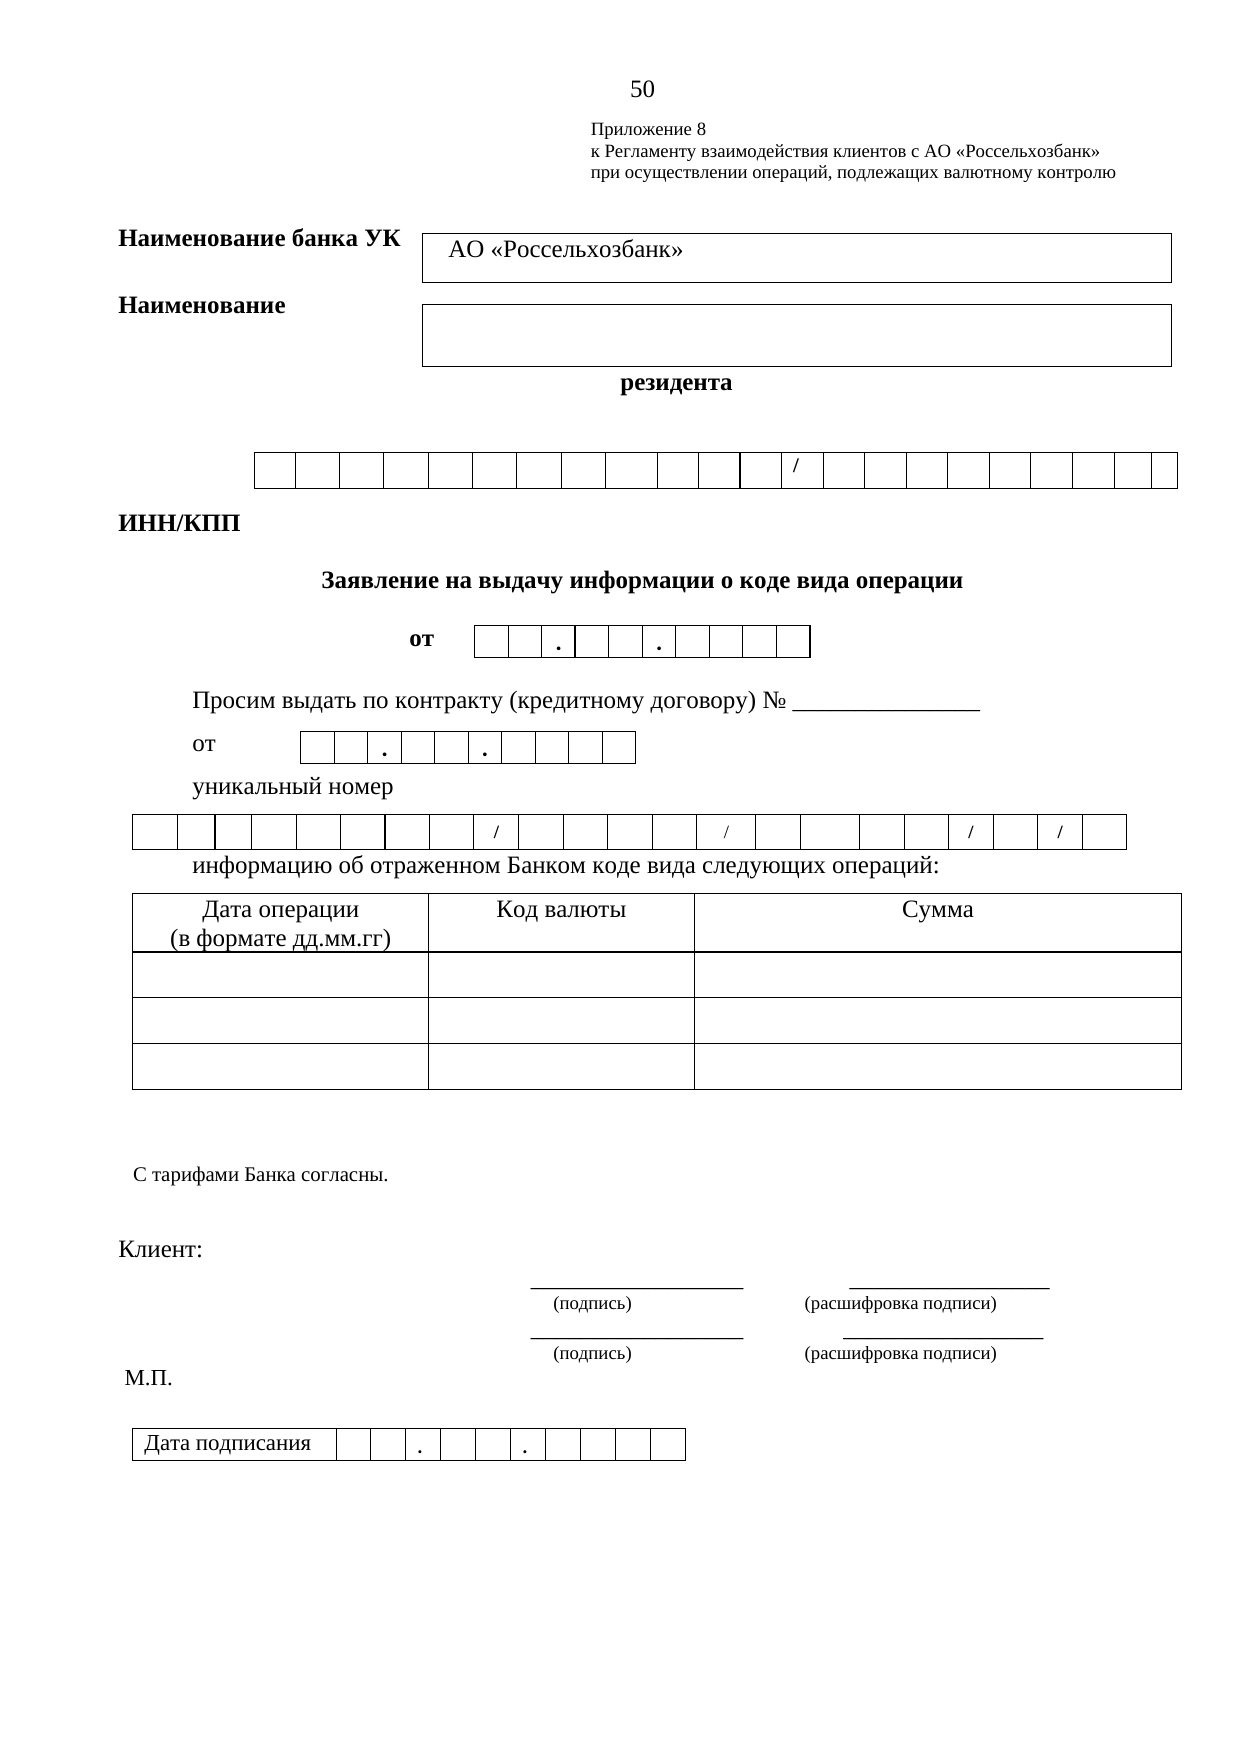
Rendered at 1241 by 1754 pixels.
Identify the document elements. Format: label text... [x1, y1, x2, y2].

table_header [133, 815, 177, 849]
table_header [216, 815, 251, 849]
table_header [576, 626, 608, 657]
table_header [562, 453, 605, 487]
text Просим выдать по контракту (кредитному договору) № _______________ [118, 685, 1167, 714]
table_cell [133, 1044, 428, 1089]
text Наименование банка УК [118, 223, 1167, 252]
table_header [743, 626, 776, 657]
table_header [423, 305, 1171, 366]
text Наименование резидента [118, 291, 1167, 396]
table_header [340, 453, 383, 487]
table_header [948, 453, 989, 487]
table_header / [697, 815, 755, 849]
table_header [756, 815, 800, 849]
table_header / [782, 453, 823, 487]
table_header [341, 815, 384, 849]
table_header [178, 815, 214, 849]
table_header [509, 626, 541, 657]
table_header [435, 732, 468, 763]
table_header [255, 453, 295, 487]
text информацию об отраженном Банком коде вида следующих операций: [118, 850, 1167, 878]
table_header [502, 732, 535, 763]
table_header [564, 815, 607, 849]
table_cell [429, 1044, 694, 1089]
table_header [536, 732, 568, 763]
table_header [741, 453, 781, 487]
text С тарифами Банка согласны. [133, 1162, 1167, 1186]
text ИНН/КПП [118, 508, 1167, 536]
table_header [1115, 453, 1151, 487]
table_header [371, 1429, 405, 1460]
table_header [569, 732, 602, 763]
table_header [699, 453, 739, 487]
table_header [546, 1429, 580, 1460]
table_header [441, 1429, 475, 1460]
table_header . [469, 732, 501, 763]
table_header / [949, 815, 993, 849]
text Заявление на выдачу информации о коде вида операции [118, 565, 1167, 594]
table_header . [542, 626, 574, 657]
table_header Дата операции (в формате дд.мм.гг) [133, 894, 428, 951]
table_header [676, 626, 709, 657]
table_header [1073, 453, 1114, 487]
text Приложение 8 [591, 118, 1167, 140]
table_header [606, 453, 657, 487]
table_header [473, 453, 516, 487]
table_header [337, 1429, 370, 1460]
table_header [335, 732, 367, 763]
table_header [429, 453, 472, 487]
table_header / [474, 815, 518, 849]
table_cell [429, 998, 694, 1043]
table_header [905, 815, 948, 849]
table_header [402, 732, 434, 763]
table_header [777, 626, 809, 657]
text _________________ ________________ [118, 1263, 1167, 1292]
table_header . [511, 1429, 545, 1460]
table_header [1031, 453, 1072, 487]
table_header / [1038, 815, 1082, 849]
table_header . [368, 732, 401, 763]
table_header Сумма [695, 894, 1181, 951]
table_header [581, 1429, 615, 1460]
table_header . [643, 626, 675, 657]
table_header [476, 1429, 510, 1460]
table_header АО «Россельхозбанк» [423, 234, 1171, 282]
table_header [824, 453, 864, 487]
table_header [301, 732, 334, 763]
table_header [651, 1429, 685, 1460]
table_header Код валюты [429, 894, 694, 951]
table_header [475, 626, 508, 657]
text уникальный номер [118, 771, 1167, 800]
table_header [608, 815, 652, 849]
table_header [653, 815, 696, 849]
table_header [430, 815, 473, 849]
table_cell [133, 953, 428, 997]
table_header [519, 815, 563, 849]
table_header Дата подписания [133, 1429, 336, 1460]
table_header [710, 626, 742, 657]
table_header [609, 626, 642, 657]
table_header [907, 453, 947, 487]
table_header [297, 815, 340, 849]
text при осуществлении операций, подлежащих валютному контролю [591, 161, 1167, 183]
table_header [658, 453, 698, 487]
table_cell [695, 998, 1181, 1043]
table_cell [429, 953, 694, 997]
text от [118, 728, 1167, 757]
table_header [252, 815, 296, 849]
table_header [801, 815, 859, 849]
table_header [384, 453, 428, 487]
table_header [616, 1429, 650, 1460]
table_cell [133, 998, 428, 1043]
table_cell [695, 1044, 1181, 1089]
table_header [990, 453, 1030, 487]
table_header . [406, 1429, 440, 1460]
table_header [517, 453, 561, 487]
table_header [386, 815, 429, 849]
table_header [994, 815, 1037, 849]
text (подпись) (расшифровка подписи) [118, 1292, 1167, 1313]
text _________________ ________________ [118, 1313, 1167, 1342]
table_header [1152, 453, 1177, 487]
text (подпись) (расшифровка подписи) [118, 1342, 1167, 1363]
text М.П. [118, 1363, 1167, 1390]
text к Регламенту взаимодействия клиентов с АО «Россельхозбанк» [591, 140, 1167, 161]
table_header [865, 453, 906, 487]
table_header [296, 453, 339, 487]
table_header [1083, 815, 1126, 849]
table_header [860, 815, 904, 849]
text Клиент: [118, 1234, 1167, 1263]
table_cell [695, 953, 1181, 997]
table_header [603, 732, 635, 763]
text от [118, 623, 1167, 651]
